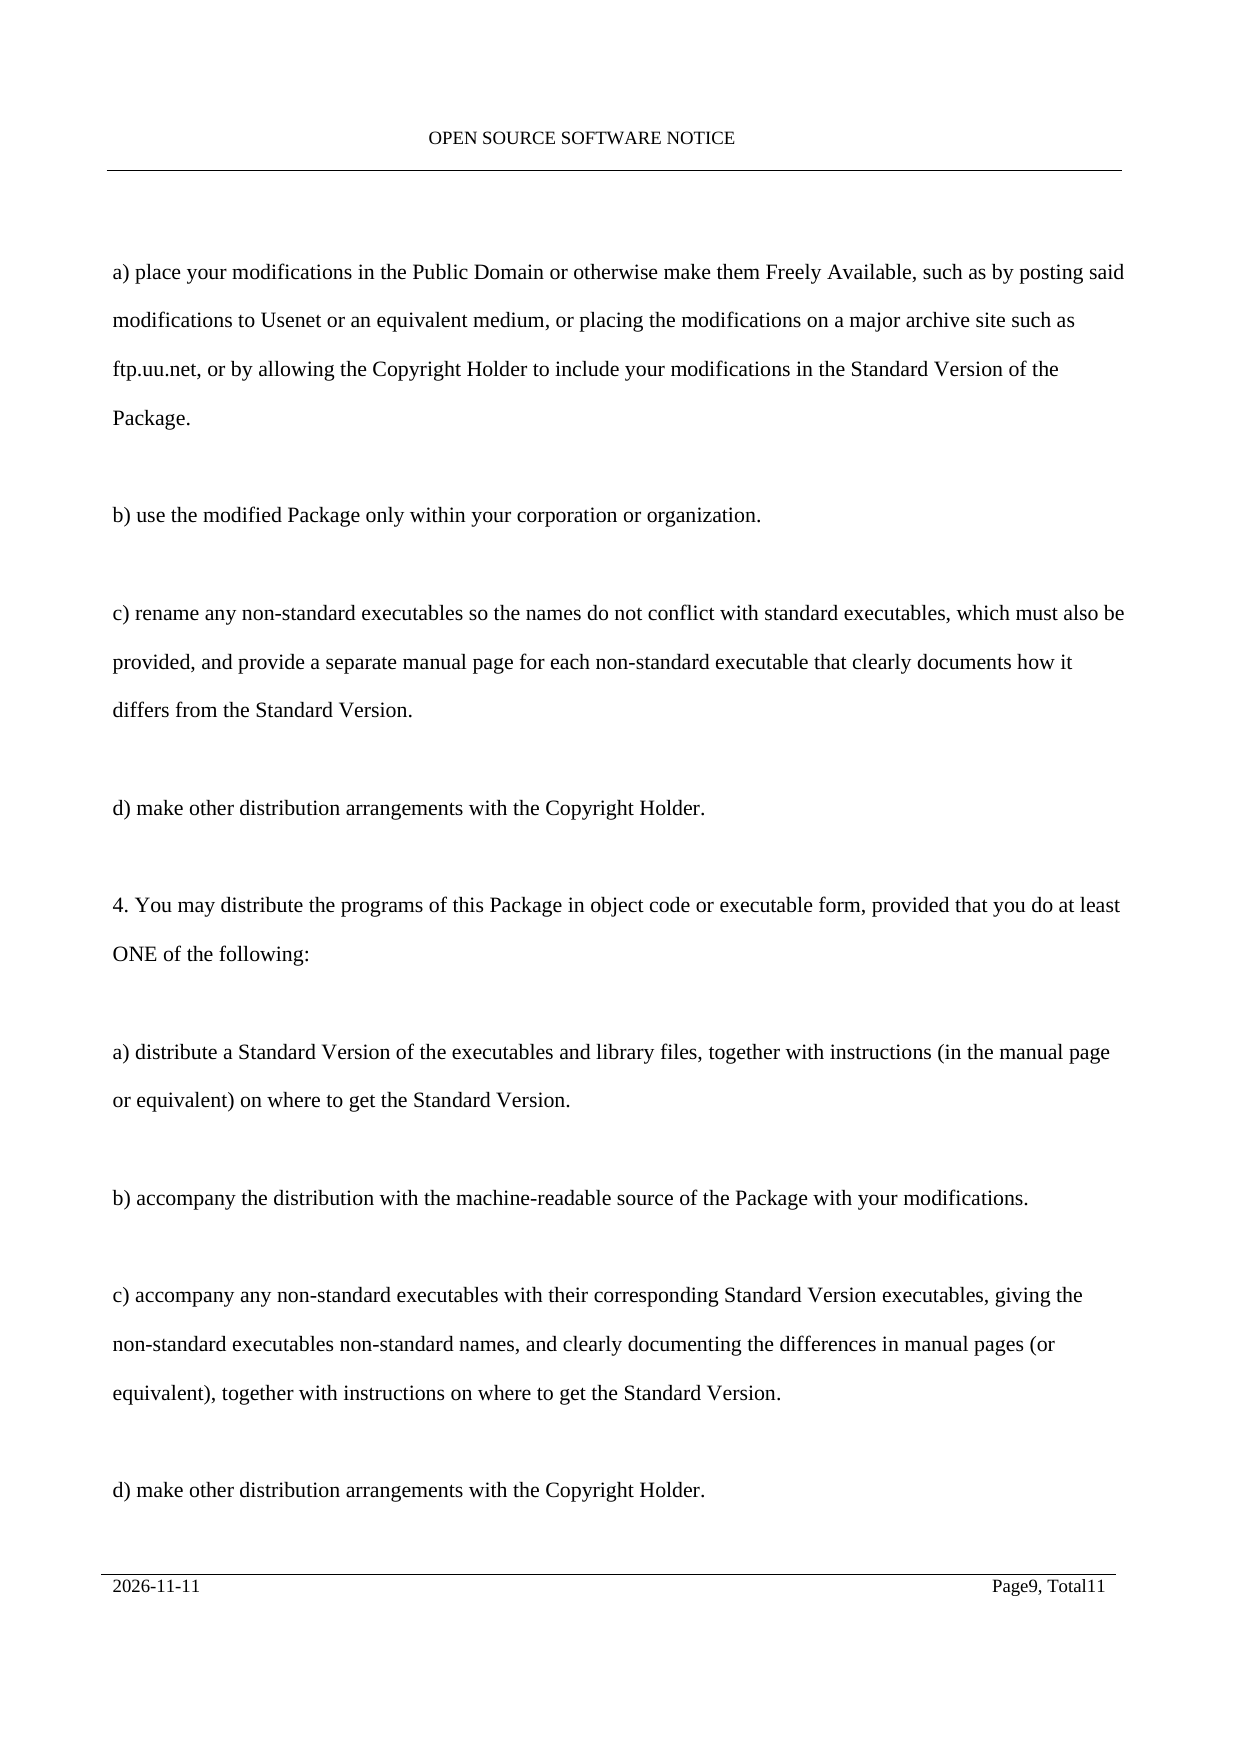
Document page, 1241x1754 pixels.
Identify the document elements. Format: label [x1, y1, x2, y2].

text [112, 206, 1128, 1506]
